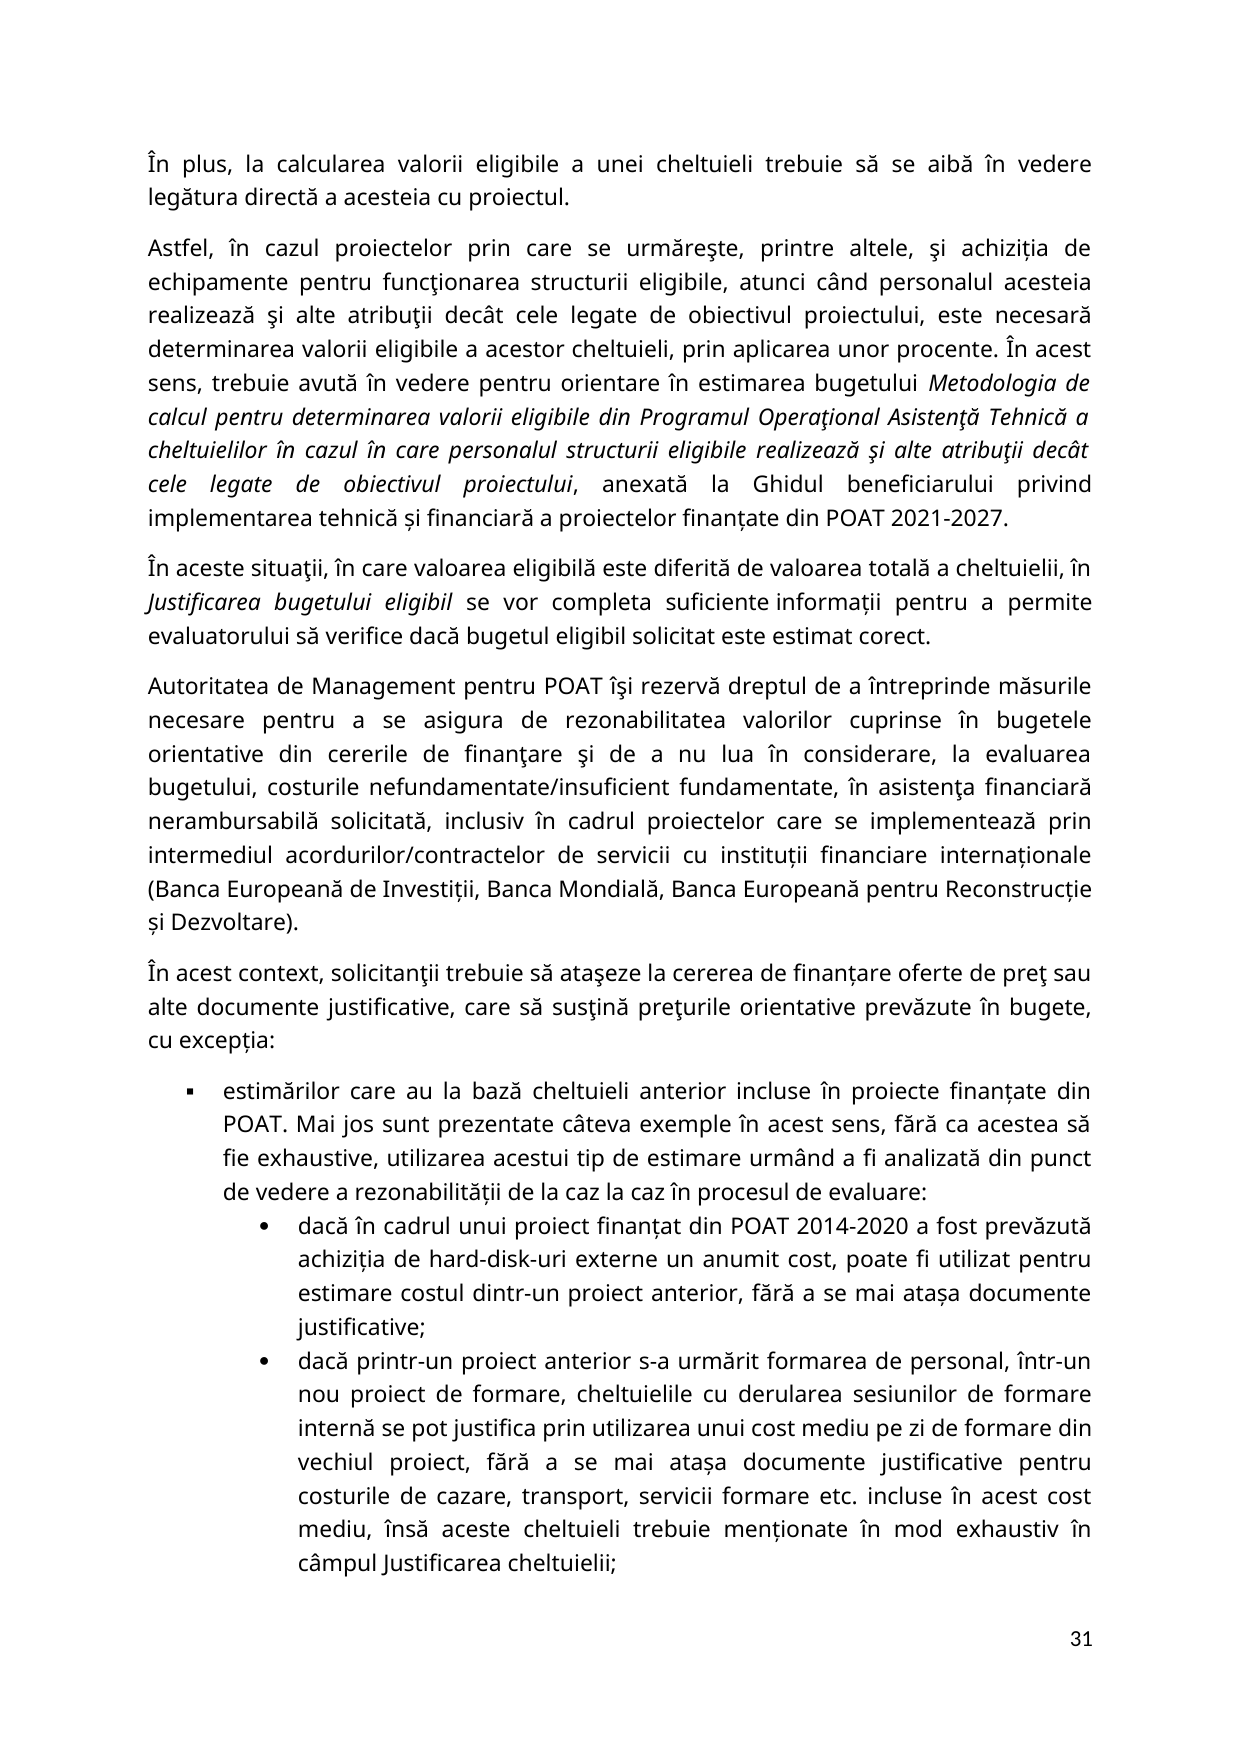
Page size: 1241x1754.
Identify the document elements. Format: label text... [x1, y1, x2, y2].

list estimărilor care au la bază cheltuieli anterior incluse în proiecte finanțate din POAT. Mai jos sunt prezentate câteva exemple în acest sens, fără ca acestea să fie exhaustive, utilizarea acestui tip de estimare urmând a fi analizată din punct de vedere a rezonabilității de la caz la caz în procesul de evaluare: [185, 1075, 1093, 1207]
text În aceste situaţii, în care valoarea eligibilă este diferită de valoarea totală a cheltuielii, în Justificarea bugetului eligibil se vor completa suficiente informații pentru a permite evaluatorului să verifice dacă bugetul eligibil solicitat este estimat corect. [148, 552, 1093, 651]
text În acest context, solicitanţii trebuie să ataşeze la cererea de finanțare oferte de preţ sau alte documente justificative, care să susţină preţurile orientative prevăzute în bugete, cu excepția: [148, 957, 1093, 1056]
text Astfel, în cazul proiectelor prin care se urmăreşte, printre altele, şi achiziția de echipamente pentru funcţionarea structurii eligibile, atunci când personalul acesteia realizează şi alte atribuţii decât cele legate de obiectivul proiectului, este necesară determinarea valorii eligibile a acestor cheltuieli, prin aplicarea unor procente. În acest sens, trebuie avută în vedere pentru orientare în estimarea bugetului Metodologia de calcul pentru determinarea valorii eligibile din Programul Operaţional Asistenţă Tehnică a cheltuielilor în cazul în care personalul structurii eligibile realizează şi alte atribuţii decât cele legate de obiectivul proiectului, anexată la Ghidul beneficiarului privind implementarea tehnică și financiară a proiectelor finanțate din POAT 2021-2027. [148, 232, 1093, 533]
list dacă printr-un proiect anterior s-a urmărit formarea de personal, într-un nou proiect de formare, cheltuielile cu derularea sesiunilor de formare internă se pot justifica prin utilizarea unui cost mediu pe zi de formare din vechiul proiect, fără a se mai atașa documente justificative pentru costurile de cazare, transport, servicii formare etc. incluse în acest cost mediu, însă aceste cheltuieli trebuie menționate în mod exhaustiv în câmpul Justificarea cheltuielii; [260, 1345, 1093, 1578]
text În plus, la calcularea valorii eligibile a unei cheltuieli trebuie să se aibă în vedere legătura directă a acesteia cu proiectul. [148, 148, 1093, 213]
text Autoritatea de Management pentru POAT îşi rezervă dreptul de a întreprinde măsurile necesare pentru a se asigura de rezonabilitatea valorilor cuprinse în bugetele orientative din cererile de finanţare şi de a nu lua în considerare, la evaluarea bugetului, costurile nefundamentate/insuficient fundamentate, în asistenţa financiară nerambursabilă solicitată, inclusiv în cadrul proiectelor care se implementează prin intermediul acordurilor/contractelor de servicii cu instituții financiare internaționale (Banca Europeană de Investiții, Banca Mondială, Banca Europeană pentru Reconstrucție și Dezvoltare). [148, 670, 1093, 938]
list dacă în cadrul unui proiect finanțat din POAT 2014-2020 a fost prevăzută achiziția de hard-disk-uri externe un anumit cost, poate fi utilizat pentru estimare costul dintr-un proiect anterior, fără a se mai atașa documente justificative; [260, 1210, 1093, 1342]
